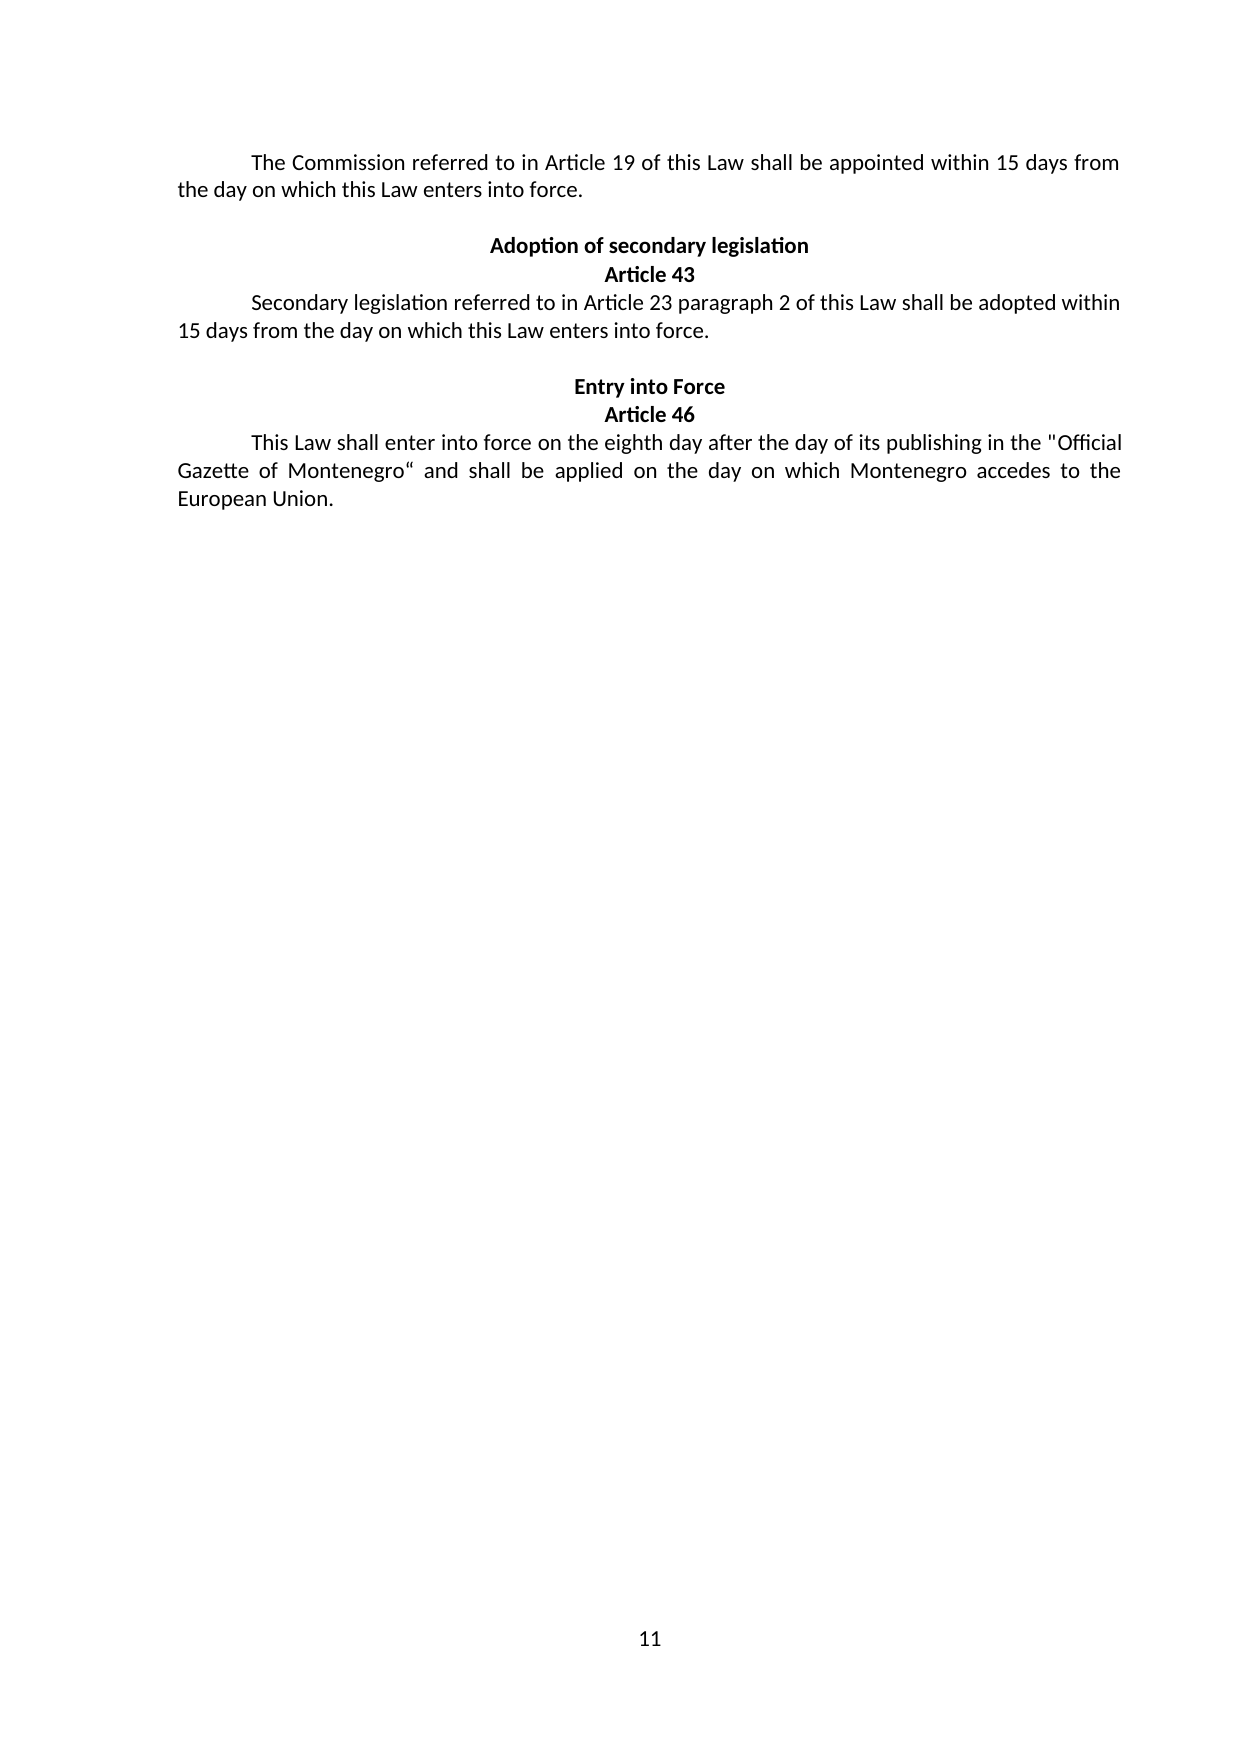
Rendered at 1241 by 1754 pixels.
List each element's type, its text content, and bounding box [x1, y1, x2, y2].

text The Commission referred to in Article 19 of this Law shall be appointed within 15 days from the day on which this Law enters into force. [177, 148, 1122, 204]
text This Law shall enter into force on the eighth day after the day of its publishing in the "Official Gazette of Montenegro“ and shall be applied on the day on which Montenegro accedes to the European Union. [177, 428, 1122, 512]
text Entry into Force [177, 372, 1122, 400]
text Secondary legislation referred to in Article 23 paragraph 2 of this Law shall be adopted within 15 days from the day on which this Law enters into force. [177, 288, 1122, 344]
text Article 46 [177, 400, 1122, 428]
text Article 43 [177, 260, 1122, 288]
text Adoption of secondary legislation [177, 232, 1122, 260]
